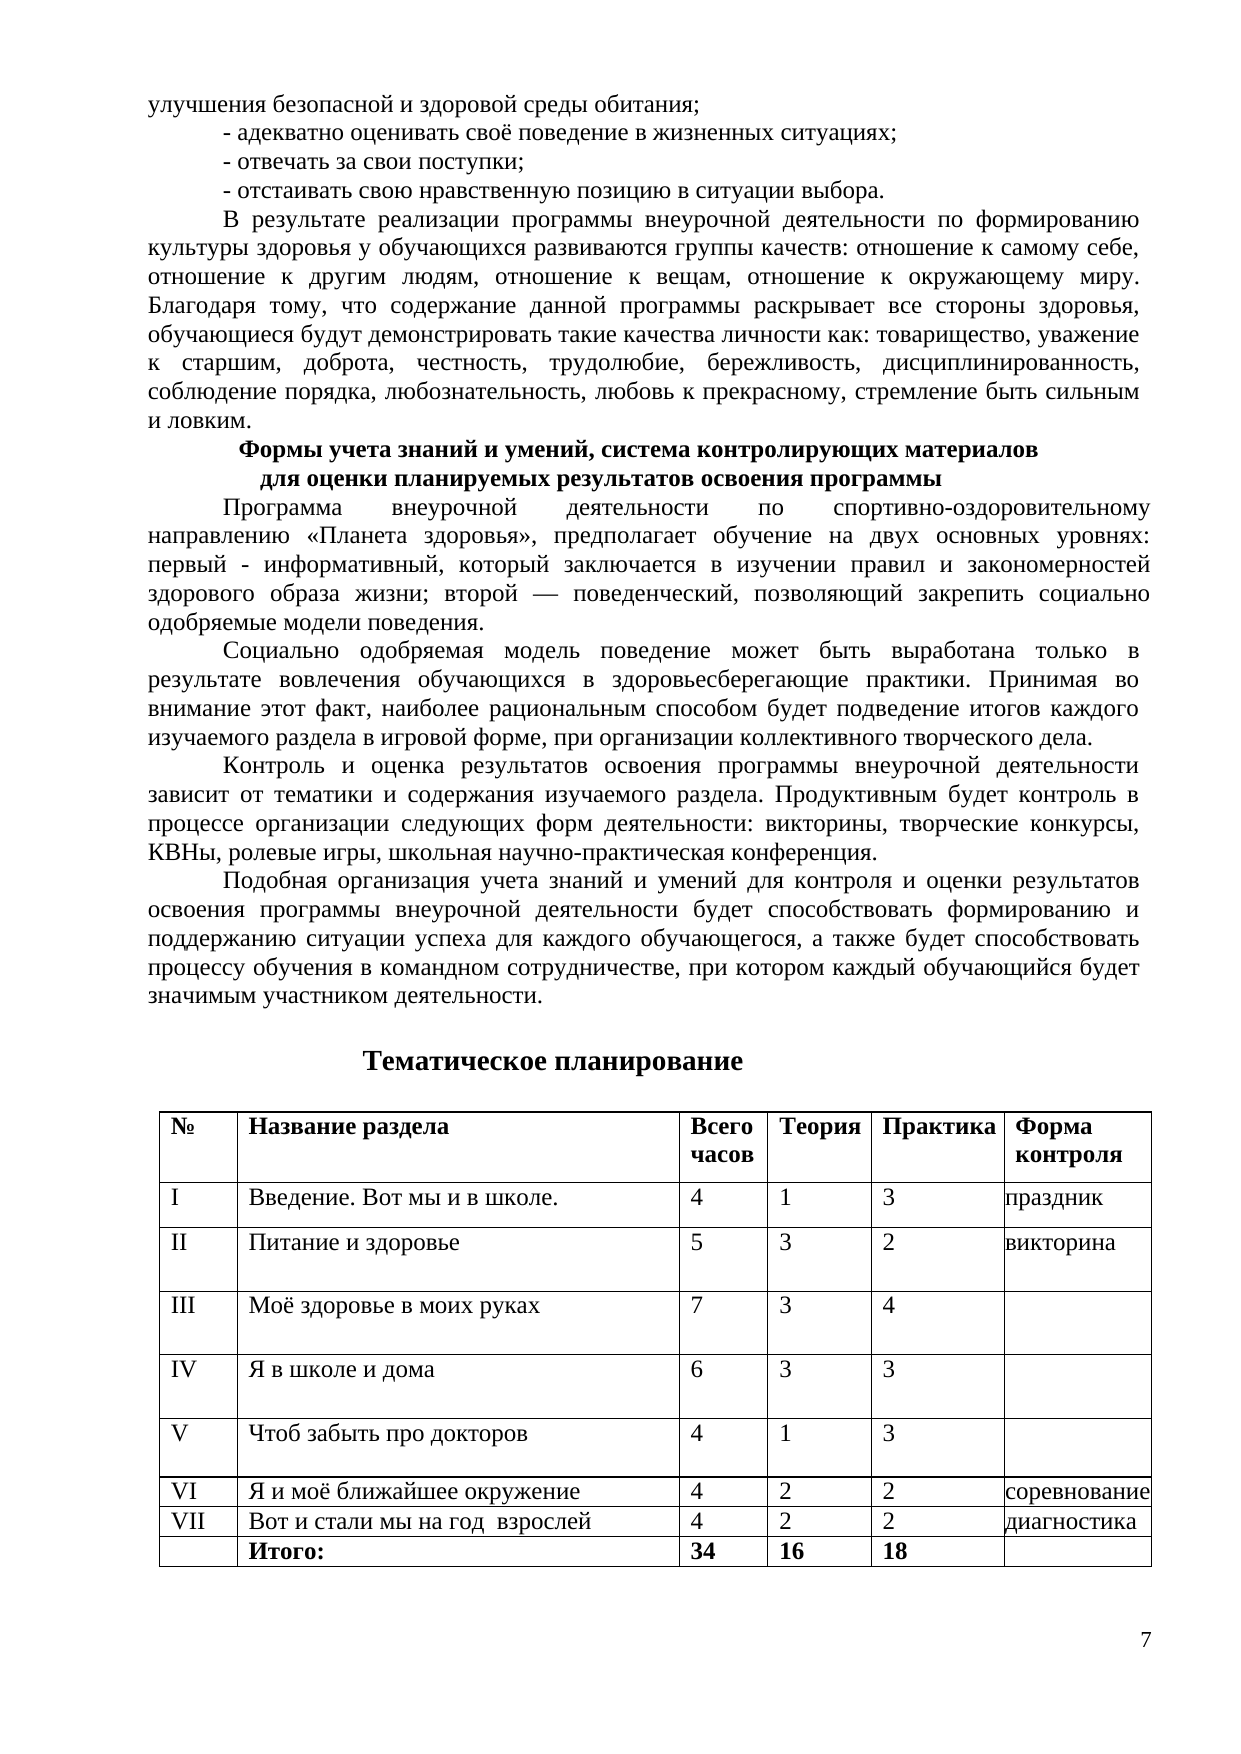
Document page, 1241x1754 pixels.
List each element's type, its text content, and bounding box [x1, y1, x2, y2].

subtitle Формы учета знаний и умений, система контролирующих материалов для оценки планируемых результатов освоения программы [148, 434, 1054, 492]
table_cell VII [160, 1507, 237, 1536]
text В результате реализации программы внеурочной деятельности по формированию культуры здоровья у обучающихся развиваются группы качеств: отношение к самому себе, отношение к другим людям, отношение к вещам, отношение к окружающему миру. Благодаря тому, что содержание данной программы раскрывает все стороны здоровья, обучающиеся будут демонстрировать такие качества личности как: товарищество, уважение к старшим, доброта, честность, трудолюбие, бережливость, дисциплинированность, соблюдение порядка, любознательность, любовь к прекрасному, стремление быть сильным и ловким. [148, 204, 1141, 434]
table_cell 4 [680, 1419, 767, 1476]
table_cell 4 [872, 1292, 1004, 1354]
table_cell 1 [768, 1419, 871, 1476]
table_cell 2 [872, 1478, 1004, 1506]
table_header Практика [872, 1113, 1004, 1182]
table_cell 3 [768, 1228, 871, 1291]
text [148, 89, 1139, 117]
table_cell Итого: [238, 1537, 679, 1566]
table_cell Питание и здоровье [238, 1228, 679, 1291]
table_header Всего часов [680, 1113, 767, 1182]
table_cell Вот и стали мы на год взрослей [238, 1507, 679, 1536]
text - адекватно оценивать своё поведение в жизненных ситуациях; [148, 117, 1152, 146]
table_cell 2 [768, 1478, 871, 1506]
text - отвечать за свои поступки; [148, 146, 1152, 175]
text - отстаивать свою нравственную позицию в ситуации выбора. [148, 175, 1152, 204]
table_cell 6 [680, 1355, 767, 1418]
text Тематическое планирование [148, 1043, 958, 1076]
table_cell IV [160, 1355, 237, 1418]
table_cell 3 [768, 1355, 871, 1418]
table_cell 4 [680, 1478, 767, 1506]
table_cell 18 [872, 1537, 1004, 1566]
table_cell [1005, 1537, 1151, 1566]
table_header Форма контроля [1005, 1113, 1151, 1182]
table_cell 2 [872, 1228, 1004, 1291]
table_cell 3 [872, 1419, 1004, 1476]
table_cell [160, 1537, 237, 1566]
table_cell I [160, 1183, 237, 1227]
text Контроль и оценка результатов освоения программы внеурочной деятельности зависит от тематики и содержания изучаемого раздела. Продуктивным будет контроль в процессе организации следующих форм деятельности: викторины, творческие конкурсы, КВНы, ролевые игры, школьная научно-практическая конференция. [148, 750, 1140, 865]
table_cell [1005, 1419, 1151, 1476]
table_cell 2 [872, 1507, 1004, 1536]
table_cell 34 [680, 1537, 767, 1566]
table_header № [160, 1113, 237, 1182]
table_cell Я и моё ближайшее окружение [238, 1478, 679, 1506]
table_cell 3 [768, 1292, 871, 1354]
table_cell [1005, 1355, 1151, 1418]
table_cell III [160, 1292, 237, 1354]
table_cell 7 [680, 1292, 767, 1354]
text Социально одобряемая модель поведение может быть выработана только в результате вовлечения обучающихся в здоровьесберегающие практики. Принимая во внимание этот факт, наиболее рациональным способом будет подведение итогов каждого изучаемого раздела в игровой форме, при организации коллективного творческого дела. [148, 635, 1140, 750]
table_cell 3 [872, 1355, 1004, 1418]
table_cell соревнование [1005, 1478, 1151, 1506]
table_cell 4 [680, 1507, 767, 1536]
table_cell Чтоб забыть про докторов [238, 1419, 679, 1476]
table_cell Я в школе и дома [238, 1355, 679, 1418]
table_cell 1 [768, 1183, 871, 1227]
table_cell 4 [680, 1183, 767, 1227]
table_header Название раздела [238, 1113, 679, 1182]
text Программа внеурочной деятельности по спортивно-оздоровительному направлению «Планета здоровья», предполагает обучение на двух основных уровнях: первый - информативный, который заключается в изучении правил и закономерностей здорового образа жизни; второй — поведенческий, позволяющий закрепить социально одобряемые модели поведения. [148, 492, 1152, 635]
text Подобная организация учета знаний и умений для контроля и оценки результатов освоения программы внеурочной деятельности будет способствовать формированию и поддержанию ситуации успеха для каждого обучающегося, а также будет способствовать процессу обучения в командном сотрудничестве, при котором каждый обучающийся будет значимым участником деятельности. [148, 865, 1140, 1009]
table_cell Моё здоровье в моих руках [238, 1292, 679, 1354]
table_header Теория [768, 1113, 871, 1182]
table_cell 16 [768, 1537, 871, 1566]
table_cell [1005, 1292, 1151, 1354]
table_cell 3 [872, 1183, 1004, 1227]
table_cell диагностика [1005, 1507, 1151, 1536]
table_cell II [160, 1228, 237, 1291]
table_cell праздник [1005, 1183, 1151, 1227]
table_cell викторина [1005, 1228, 1151, 1291]
table_cell 2 [768, 1507, 871, 1536]
table_cell Введение. Вот мы и в школе. [238, 1183, 679, 1227]
table_cell 5 [680, 1228, 767, 1291]
table_cell V [160, 1419, 237, 1476]
table_cell VI [160, 1478, 237, 1506]
